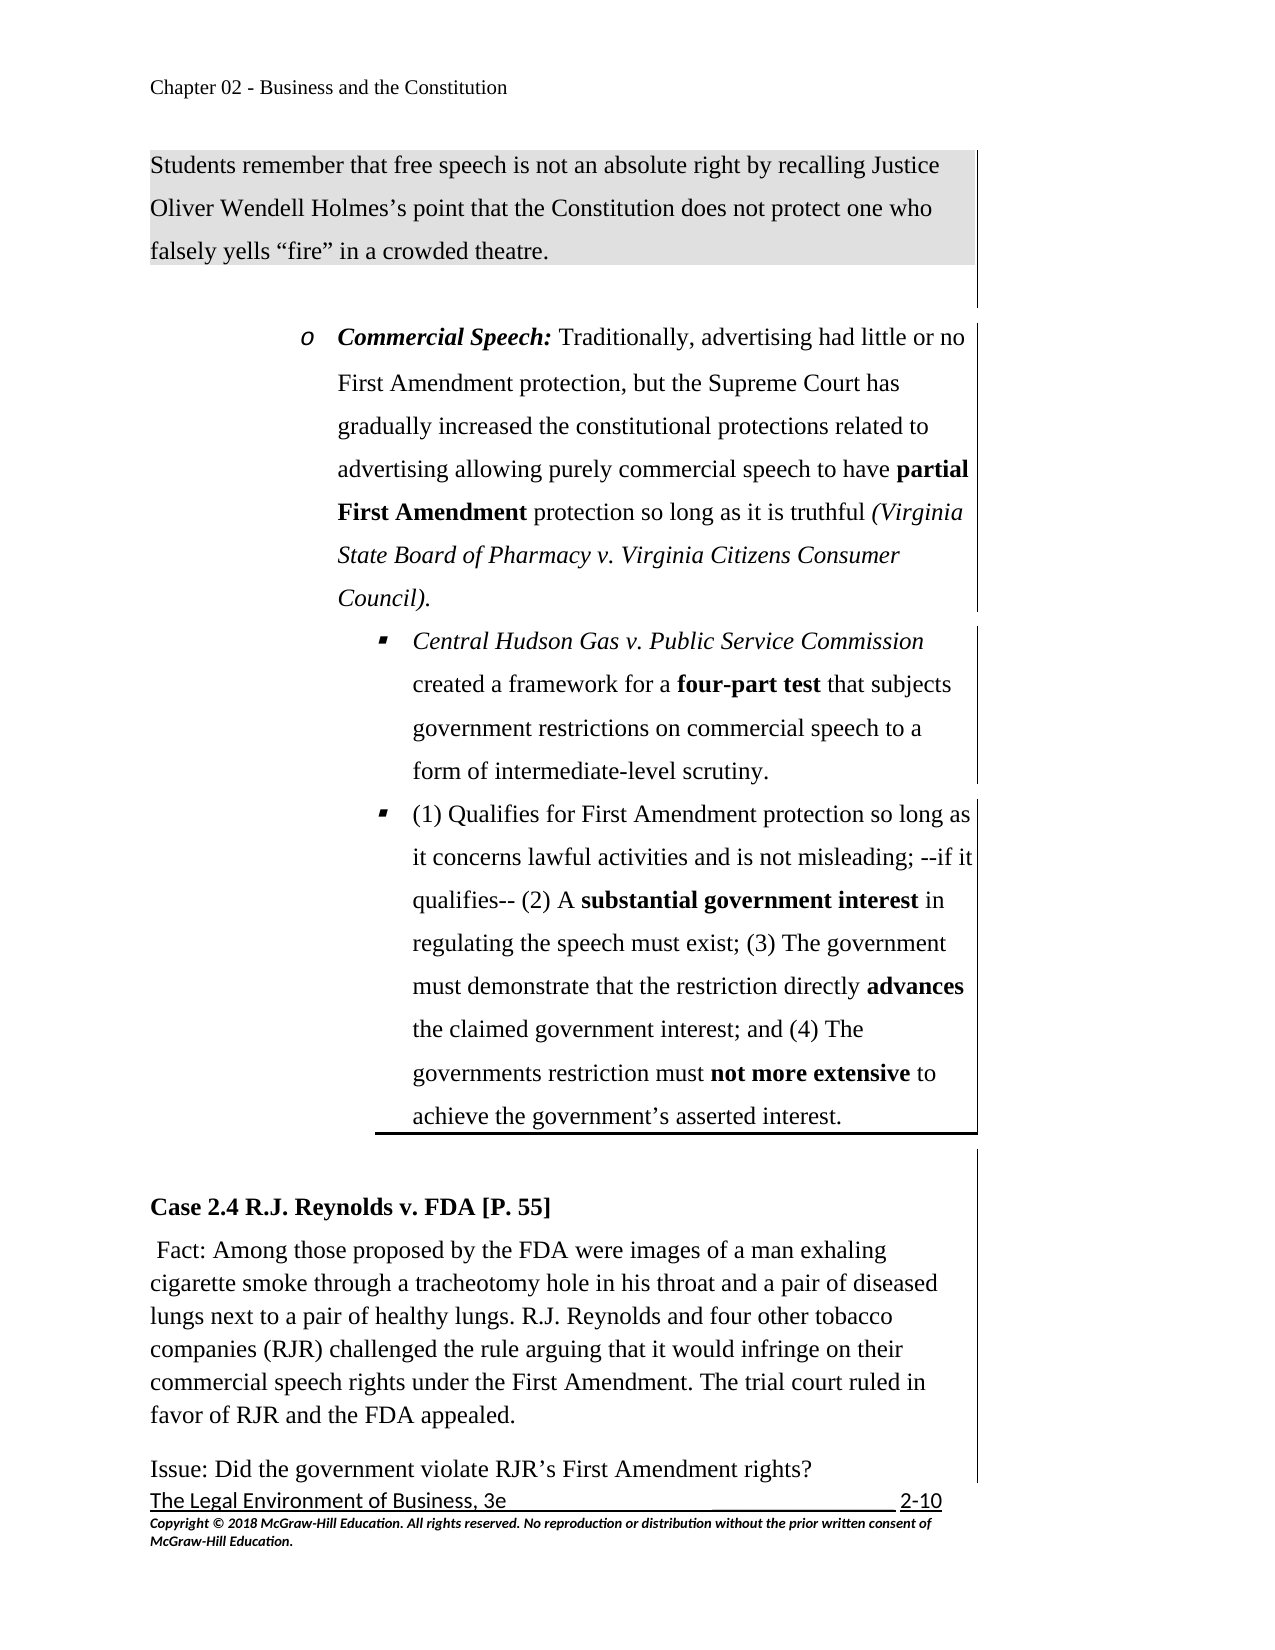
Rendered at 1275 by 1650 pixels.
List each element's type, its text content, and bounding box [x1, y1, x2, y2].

list (1) Qualifies for First Amendment protection so long as it concerns lawful activities and is not misleading; --if it qualifies-- (2) A substantial government interest in regulating the speech must exist; (3) The government must demonstrate that the restriction directly advances the claimed government interest; and (4) The governments restriction must not more extensive to achieve the government’s asserted interest. [375, 799, 977, 1132]
text Students remember that free speech is not an absolute right by recalling Justice Oliver Wendell Holmes’s point that the Constitution does not protect one who falsely yells “fire” in a crowded theatre. [150, 150, 975, 265]
text Issue: Did the government violate RJR’s First Amendment rights? [150, 1454, 977, 1483]
list Commercial Speech: Traditionally, advertising had little or no First Amendment protection, but the Supreme Court has gradually increased the constitutional protections related to advertising allowing purely commercial speech to have partial First Amendment protection so long as it is truthful (Virginia State Board of Pharmacy v. Virginia Citizens Consumer Council). [300, 322, 977, 612]
list Central Hudson Gas v. Public Service Commission created a framework for a four-part test that subjects government restrictions on commercial speech to a form of intermediate-level scrutiny. [375, 626, 977, 784]
text Fact: Among those proposed by the FDA were images of a man exhaling cigarette smoke through a tracheotomy hole in his throat and a pair of diseased lungs next to a pair of healthy lungs. R.J. Reynolds and four other tobacco companies (RJR) challenged the rule arguing that it would infringe on their commercial speech rights under the First Amendment. The trial court ruled in favor of RJR and the FDA appealed. [150, 1235, 977, 1429]
text Case 2.4 R.J. Reynolds v. FDA [P. 55] [150, 1192, 977, 1221]
